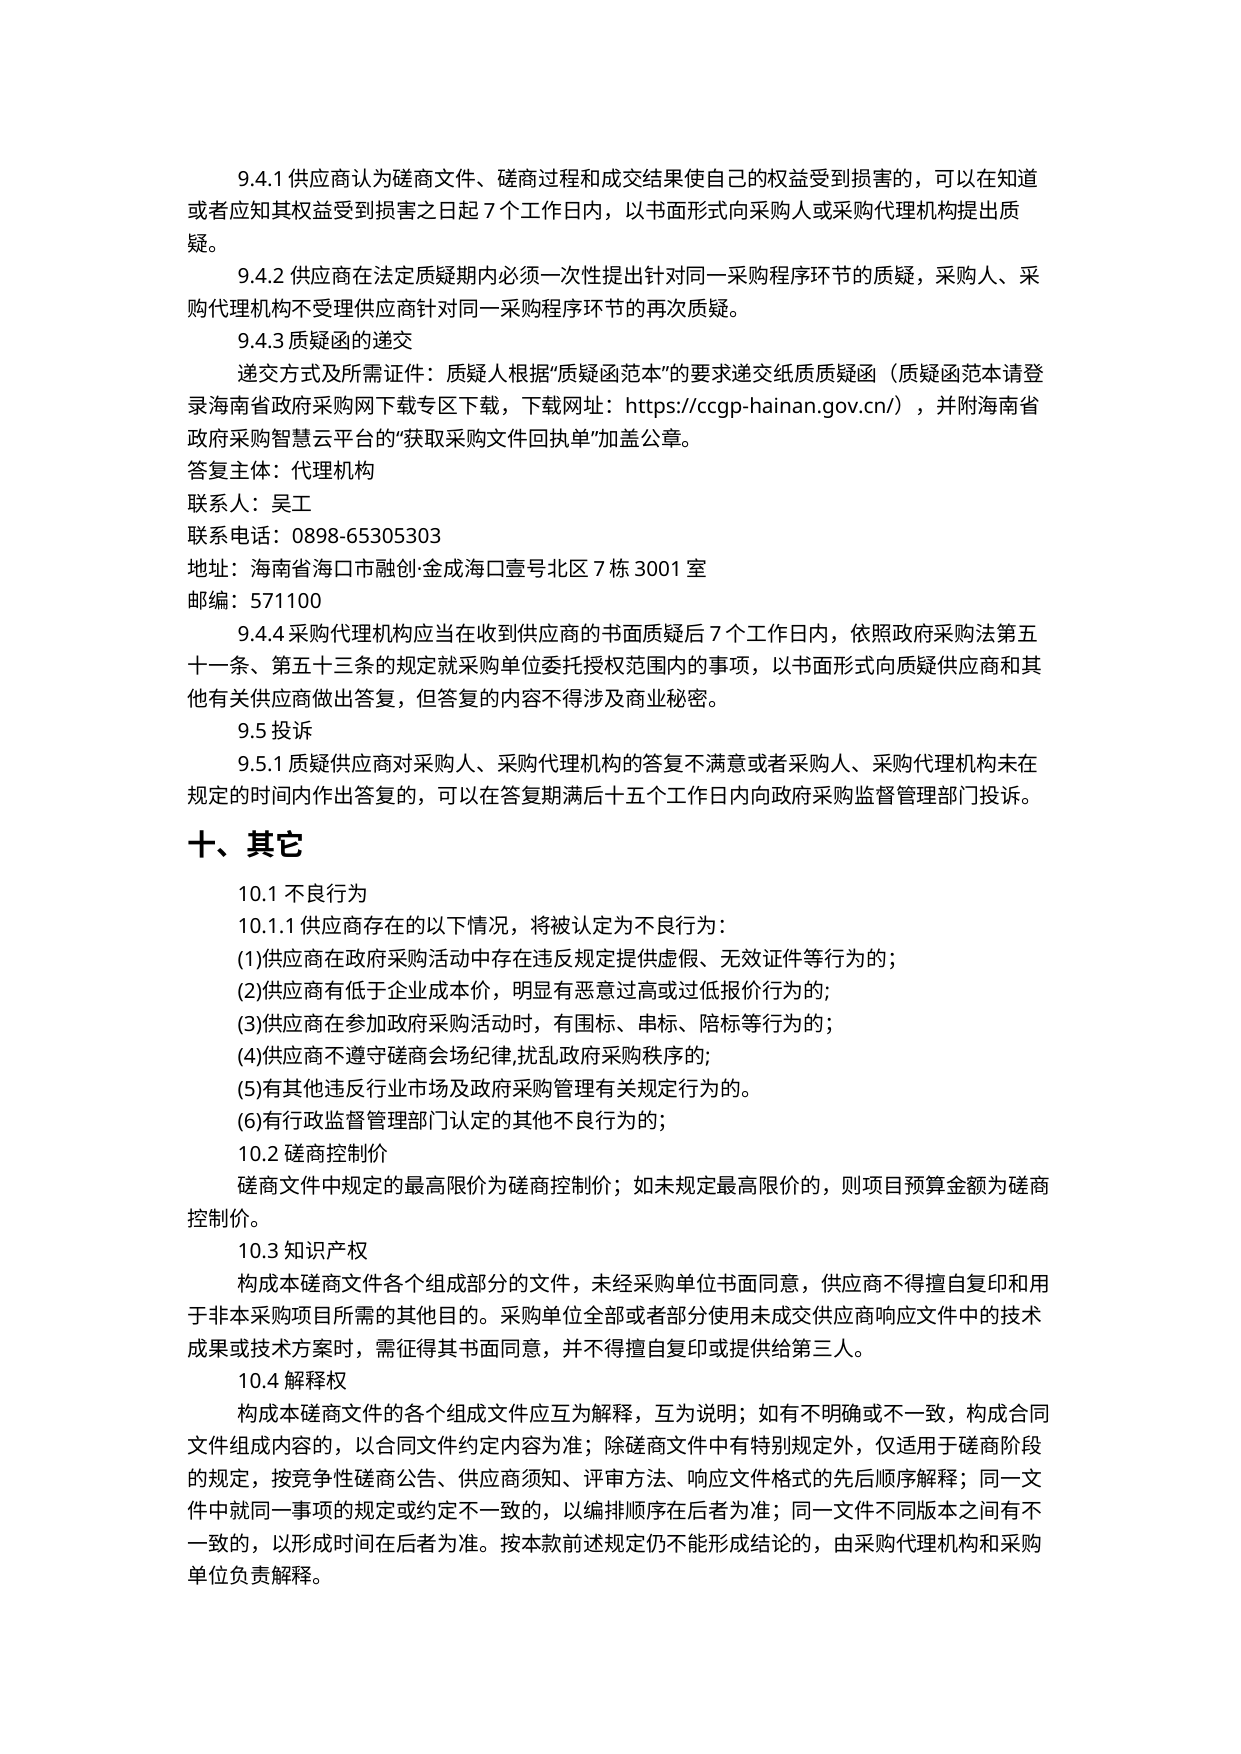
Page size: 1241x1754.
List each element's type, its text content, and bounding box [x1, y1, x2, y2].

text 构成本磋商文件各个组成部分的文件，未经采购单位书面同意，供应商不得擅自复印和用于非本采购项目所需的其他目的。采购单位全部或者部分使用未成交供应商响应文件中的技术成果或技术方案时，需征得其书面同意，并不得擅自复印或提供给第三人。 [187, 1267, 1053, 1364]
text 10.1.1供应商存在的以下情况，将被认定为不良行为： [187, 909, 1053, 942]
text 9.4.1供应商认为磋商文件、磋商过程和成交结果使自己的权益受到损害的，可以在知道或者应知其权益受到损害之日起7个工作日内，以书面形式向采购人或采购代理机构提出质疑。 [187, 162, 1053, 259]
text 联系电话：0898-65305303 [187, 519, 1053, 552]
text 9.5投诉 [187, 714, 1053, 747]
text 9.4.3质疑函的递交 [187, 324, 1053, 357]
text (1)供应商在政府采购活动中存在违反规定提供虚假、无效证件等行为的； [187, 942, 1053, 974]
text 磋商文件中规定的最高限价为磋商控制价；如未规定最高限价的，则项目预算金额为磋商控制价。 [187, 1169, 1053, 1234]
text 10.3 知识产权 [187, 1234, 1053, 1267]
text (4)供应商不遵守磋商会场纪律,扰乱政府采购秩序的; [187, 1039, 1053, 1072]
text (2)供应商有低于企业成本价，明显有恶意过高或过低报价行为的; [187, 974, 1053, 1007]
text 10.1 不良行为 [187, 877, 1053, 909]
text 10.4 解释权 [187, 1364, 1053, 1397]
text 10.2 磋商控制价 [187, 1137, 1053, 1169]
text 答复主体：代理机构 [187, 454, 1053, 487]
text (6)有行政监督管理部门认定的其他不良行为的； [187, 1104, 1053, 1137]
text 地址：海南省海口市融创·金成海口壹号北区7栋3001室 [187, 552, 1053, 584]
text (5)有其他违反行业市场及政府采购管理有关规定行为的。 [187, 1072, 1053, 1104]
text 联系人：吴工 [187, 487, 1053, 519]
text 9.4.4采购代理机构应当在收到供应商的书面质疑后7个工作日内，依照政府采购法第五十一条、第五十三条的规定就采购单位委托授权范围内的事项，以书面形式向质疑供应商和其他有关供应商做出答复，但答复的内容不得涉及商业秘密。 [187, 617, 1053, 714]
text 9.5.1质疑供应商对采购人、采购代理机构的答复不满意或者采购人、采购代理机构未在规定的时间内作出答复的，可以在答复期满后十五个工作日内向政府采购监督管理部门投诉。 [187, 747, 1053, 812]
text 9.4.2 供应商在法定质疑期内必须一次性提出针对同一采购程序环节的质疑，采购人、采购代理机构不受理供应商针对同一采购程序环节的再次质疑。 [187, 259, 1053, 324]
text 邮编：571100 [187, 584, 1053, 617]
text 构成本磋商文件的各个组成文件应互为解释，互为说明；如有不明确或不一致，构成合同文件组成内容的，以合同文件约定内容为准；除磋商文件中有特别规定外，仅适用于磋商阶段的规定，按竞争性磋商公告、供应商须知、评审方法、响应文件格式的先后顺序解释；同一文件中就同一事项的规定或约定不一致的，以编排顺序在后者为准；同一文件不同版本之间有不一致的，以形成时间在后者为准。按本款前述规定仍不能形成结论的，由采购代理机构和采购单位负责解释。 [187, 1397, 1053, 1592]
text 十、其它 [187, 812, 1053, 877]
text (3)供应商在参加政府采购活动时，有围标、串标、陪标等行为的； [187, 1007, 1053, 1039]
text 递交方式及所需证件：质疑人根据“质疑函范本”的要求递交纸质质疑函（质疑函范本请登录海南省政府采购网下载专区下载，下载网址：https://ccgp-hainan.gov.cn/），并附海南省政府采购智慧云平台的“获取采购文件回执单”加盖公章。 [187, 357, 1053, 454]
